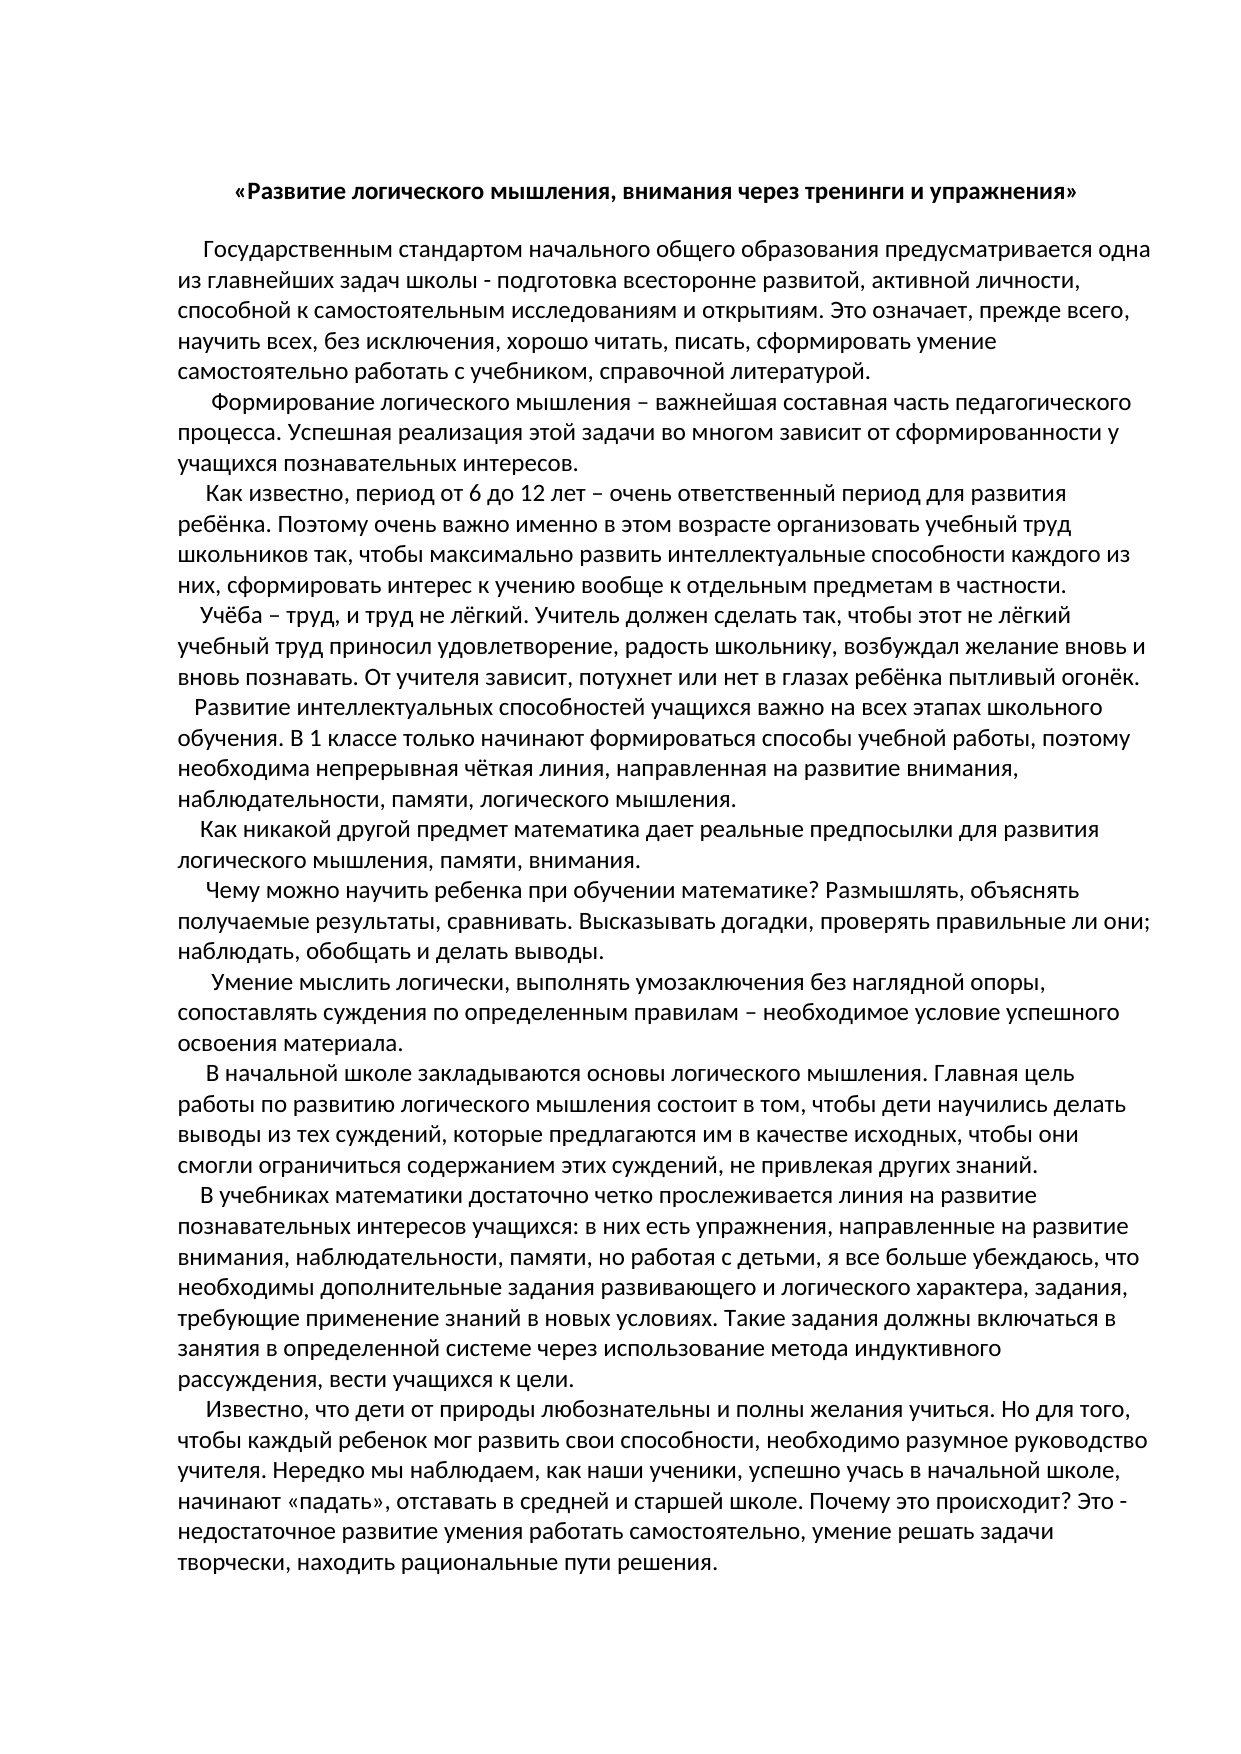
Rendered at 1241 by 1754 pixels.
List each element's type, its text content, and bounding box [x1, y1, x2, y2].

text Учёба – труд, и труд не лёгкий. Учитель должен сделать так, чтобы этот не лёгкий учебный труд приносил удовлетворение, радость школьнику, возбуждал желание вновь и вновь познавать. От учителя зависит, потухнет или нет в глазах ребёнка пытливый огонёк. [177, 600, 1152, 691]
text Известно, что дети от природы любознательны и полны желания учиться. Но для того, чтобы каждый ребенок мог развить свои способности, необходимо разумное руководство учителя. Нередко мы наблюдаем, как наши ученики, успешно учась в начальной школе, начинают «падать», отставать в средней и старшей школе. Почему это происходит? Это - недостаточное развитие умения работать самостоятельно, умение решать задачи творчески, находить рациональные пути решения. [177, 1393, 1152, 1576]
text В начальной школе закладываются основы логического мышления. Главная цель работы по развитию логического мышления состоит в том, чтобы дети научились делать выводы из тех суждений, которые предлагаются им в качестве исходных, чтобы они смогли ограничиться содержанием этих суждений, не привлекая других знаний. [177, 1057, 1152, 1179]
text Государственным стандартом начального общего образования предусматривается одна из главнейших задач школы - подготовка всесторонне развитой, активной личности, способной к самостоятельным исследованиям и открытиям. Это означает, прежде всего, научить всех, без исключения, хорошо читать, писать, сформировать умение самостоятельно работать с учебником, справочной литературой. [177, 233, 1152, 386]
text «Развитие логического мышления, внимания через тренинги и упражнения» [177, 175, 1152, 205]
text Умение мыслить логически, выполнять умозаключения без наглядной опоры, сопоставлять суждения по определенным правилам – необходимое условие успешного освоения материала. [177, 966, 1152, 1057]
text Чему можно научить ребенка при обучении математике? Размышлять, объяснять получаемые результаты, сравнивать. Высказывать догадки, проверять правильные ли они; наблюдать, обобщать и делать выводы. [177, 874, 1152, 966]
text В учебниках математики достаточно четко прослеживается линия на развитие познавательных интересов учащихся: в них есть упражнения, направленные на развитие внимания, наблюдательности, памяти, но работая с детьми, я все больше убеждаюсь, что необходимы дополнительные задания развивающего и логического характера, задания, требующие применение знаний в новых условиях. Такие задания должны включаться в занятия в определенной системе через использование метода индуктивного рассуждения, вести учащихся к цели. [177, 1179, 1152, 1393]
text Формирование логического мышления – важнейшая составная часть педагогического процесса. Успешная реализация этой задачи во многом зависит от сформированности у учащихся познавательных интересов. [177, 386, 1152, 478]
text Развитие интеллектуальных способностей учащихся важно на всех этапах школьного обучения. В 1 классе только начинают формироваться способы учебной работы, поэтому необходима непрерывная чёткая линия, направленная на развитие внимания, наблюдательности, памяти, логического мышления. [177, 691, 1152, 813]
text Как никакой другой предмет математика дает реальные предпосылки для развития логического мышления, памяти, внимания. [177, 813, 1152, 874]
text Как известно, период от 6 до 12 лет – очень ответственный период для развития ребёнка. Поэтому очень важно именно в этом возрасте организовать учебный труд школьников так, чтобы максимально развить интеллектуальные способности каждого из них, сформировать интерес к учению вообще к отдельным предметам в частности. [177, 478, 1152, 600]
